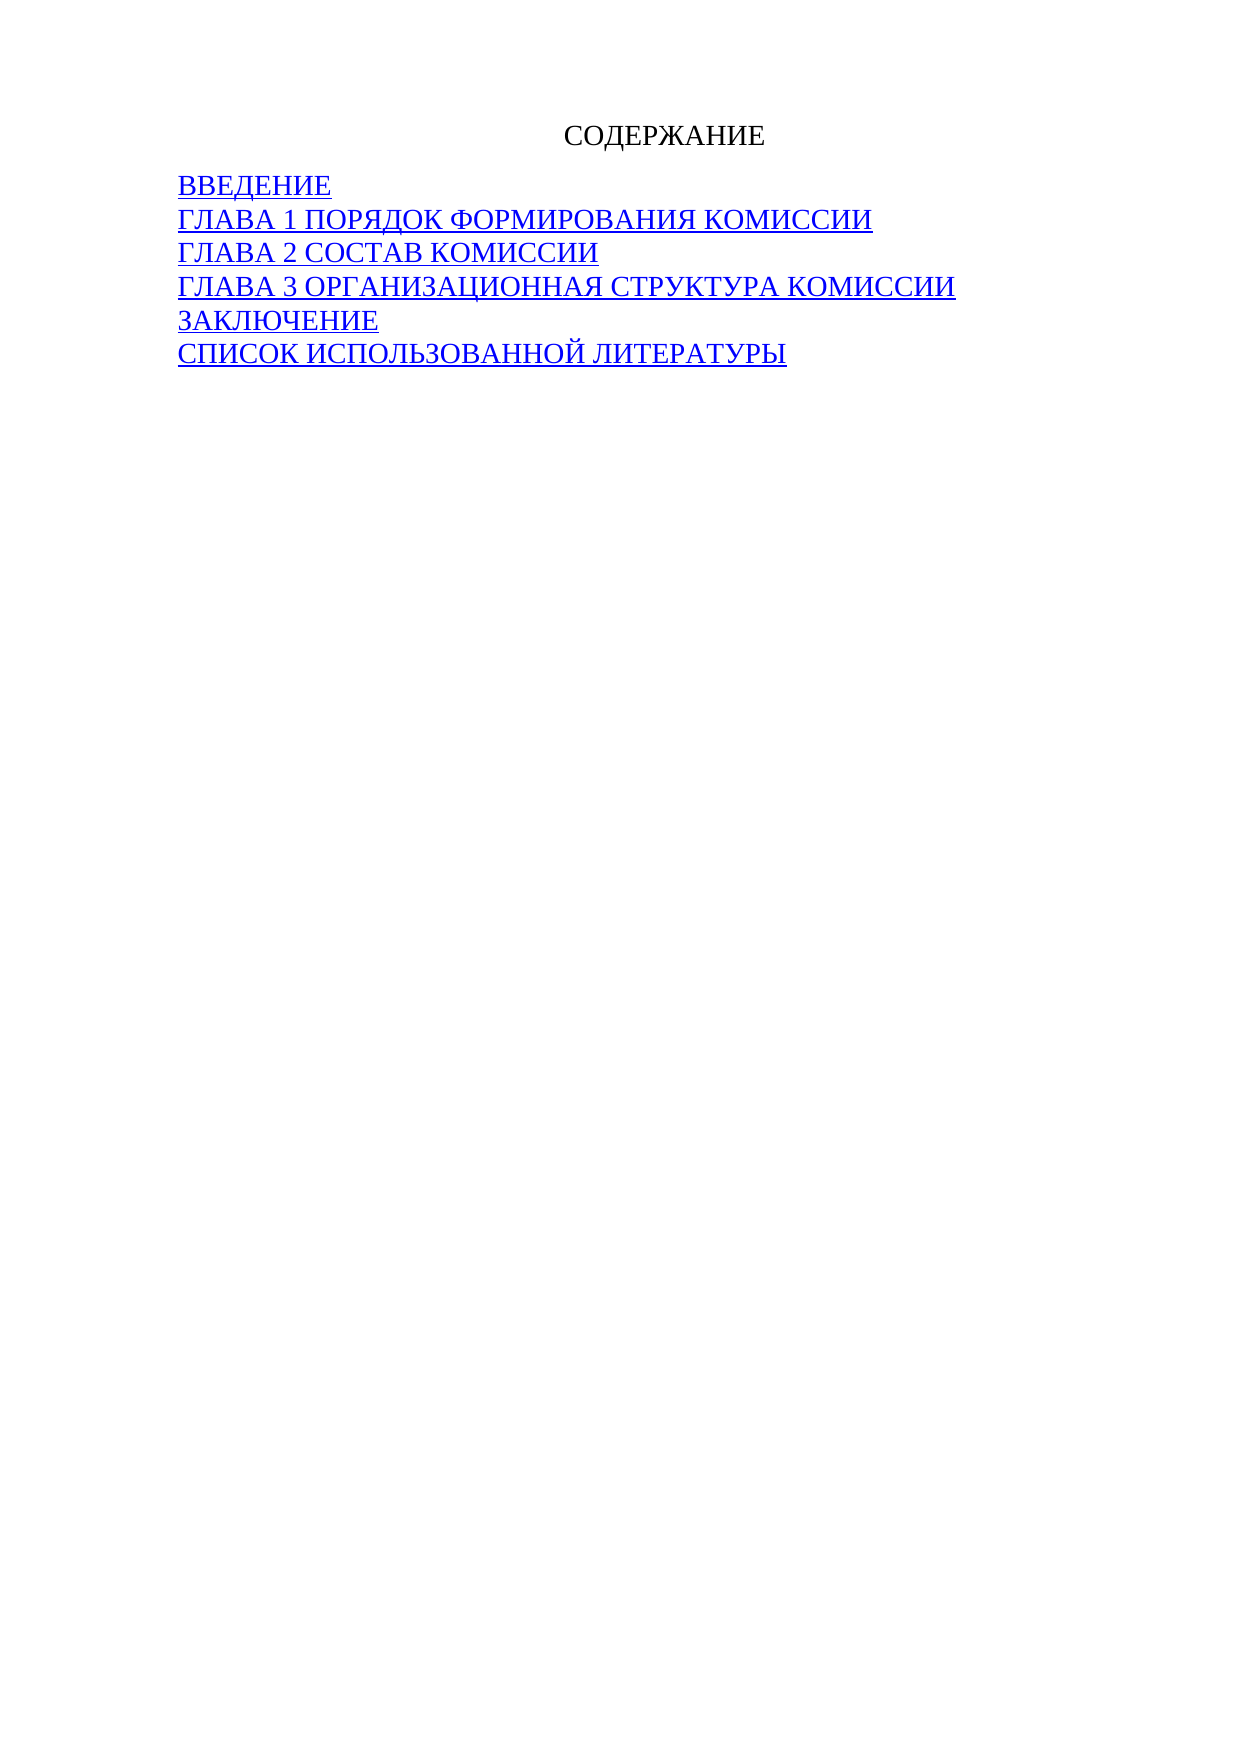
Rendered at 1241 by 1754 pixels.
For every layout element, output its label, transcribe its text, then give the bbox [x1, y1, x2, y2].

text СОДЕРЖАНИЕ [177, 118, 1152, 152]
text ЗАКЛЮЧЕНИЕ 31 [177, 303, 1152, 336]
text ВВЕДЕНИЕ 3 [177, 168, 1152, 202]
text ГЛАВА 1 ПОРЯДОК ФОРМИРОВАНИЯ КОМИССИИ 6 [177, 202, 1152, 236]
text СПИСОК ИСПОЛЬЗОВАННОЙ ЛИТЕРАТУРЫ 33 [177, 336, 1152, 370]
text ГЛАВА 3 ОРГАНИЗАЦИОННАЯ СТРУКТУРА КОМИССИИ 24 [177, 269, 1152, 303]
text ГЛАВА 2 СОСТАВ КОМИССИИ 15 [177, 236, 1152, 269]
